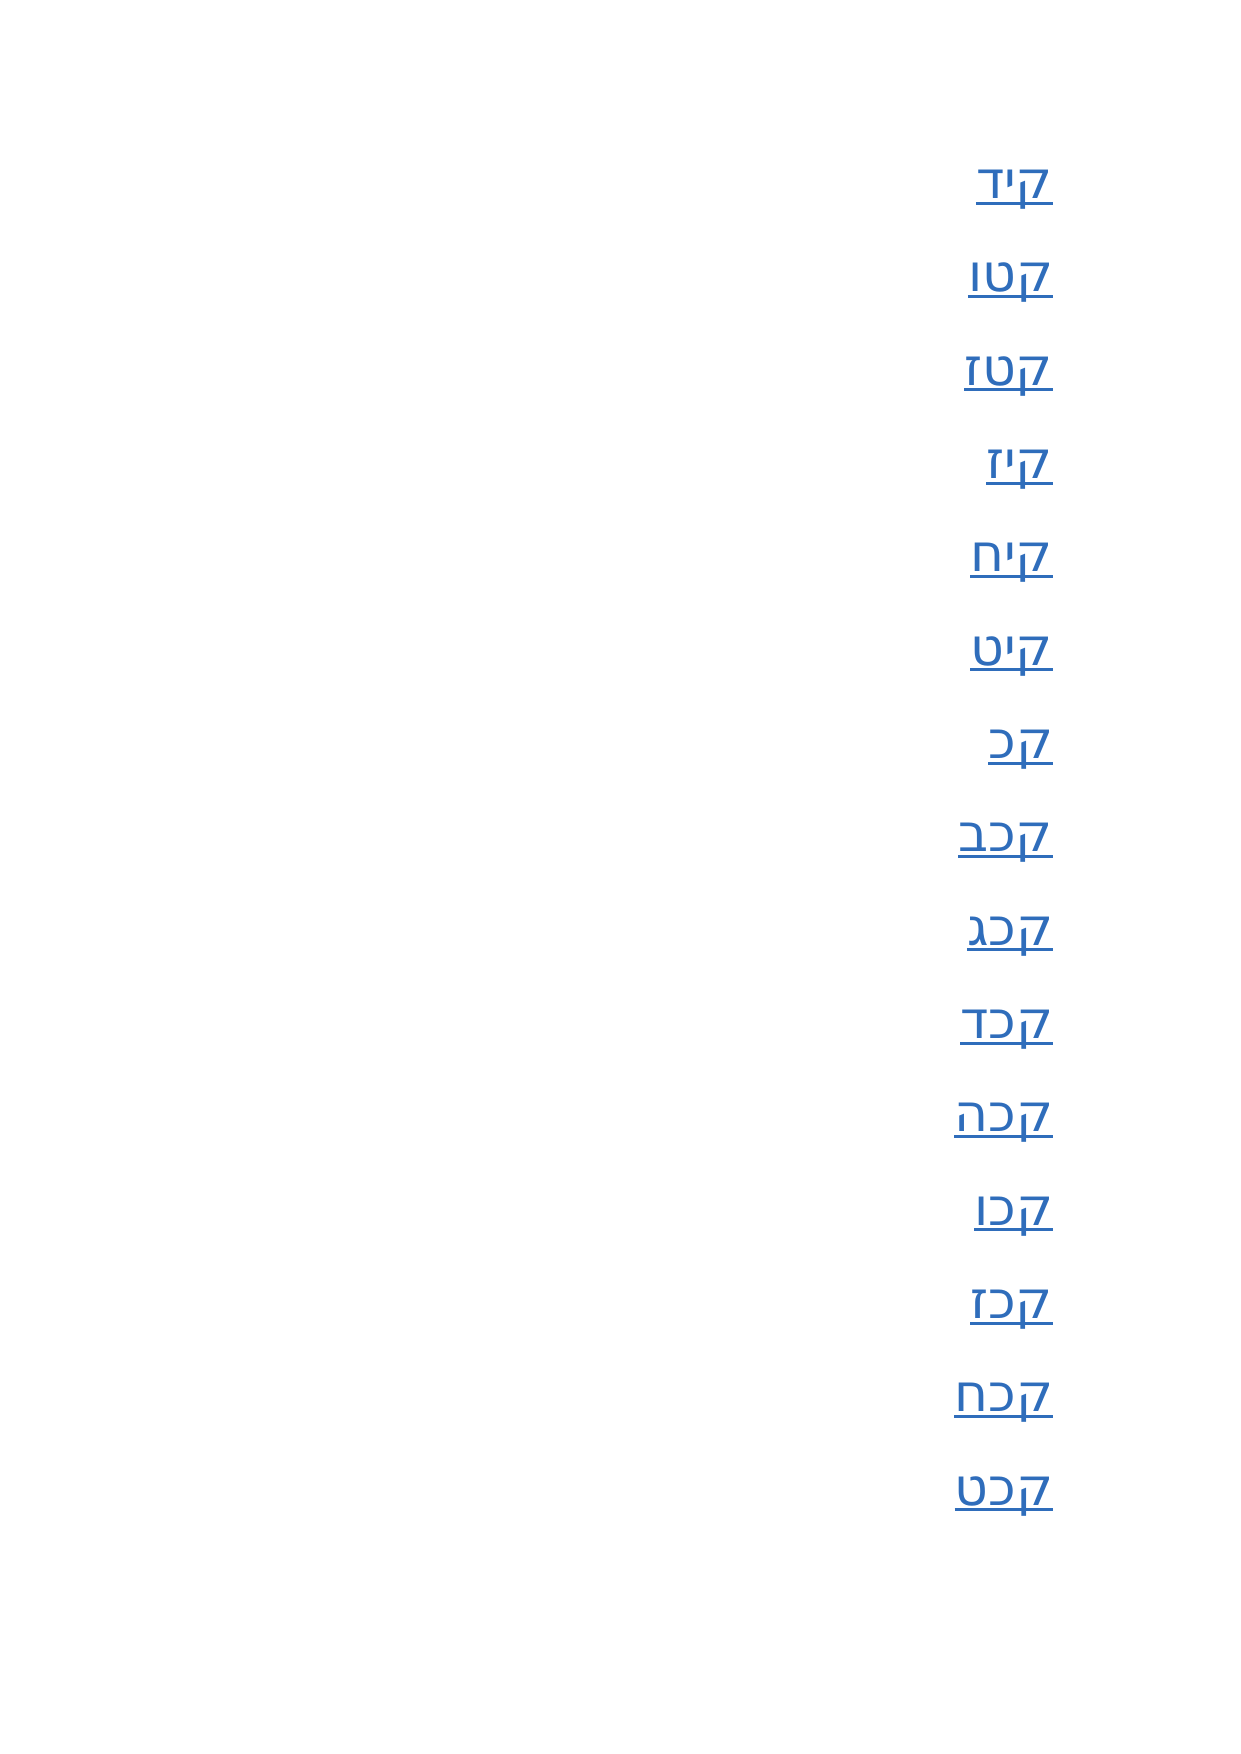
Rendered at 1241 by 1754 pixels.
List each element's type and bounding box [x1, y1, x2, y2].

text [187, 150, 1053, 1550]
